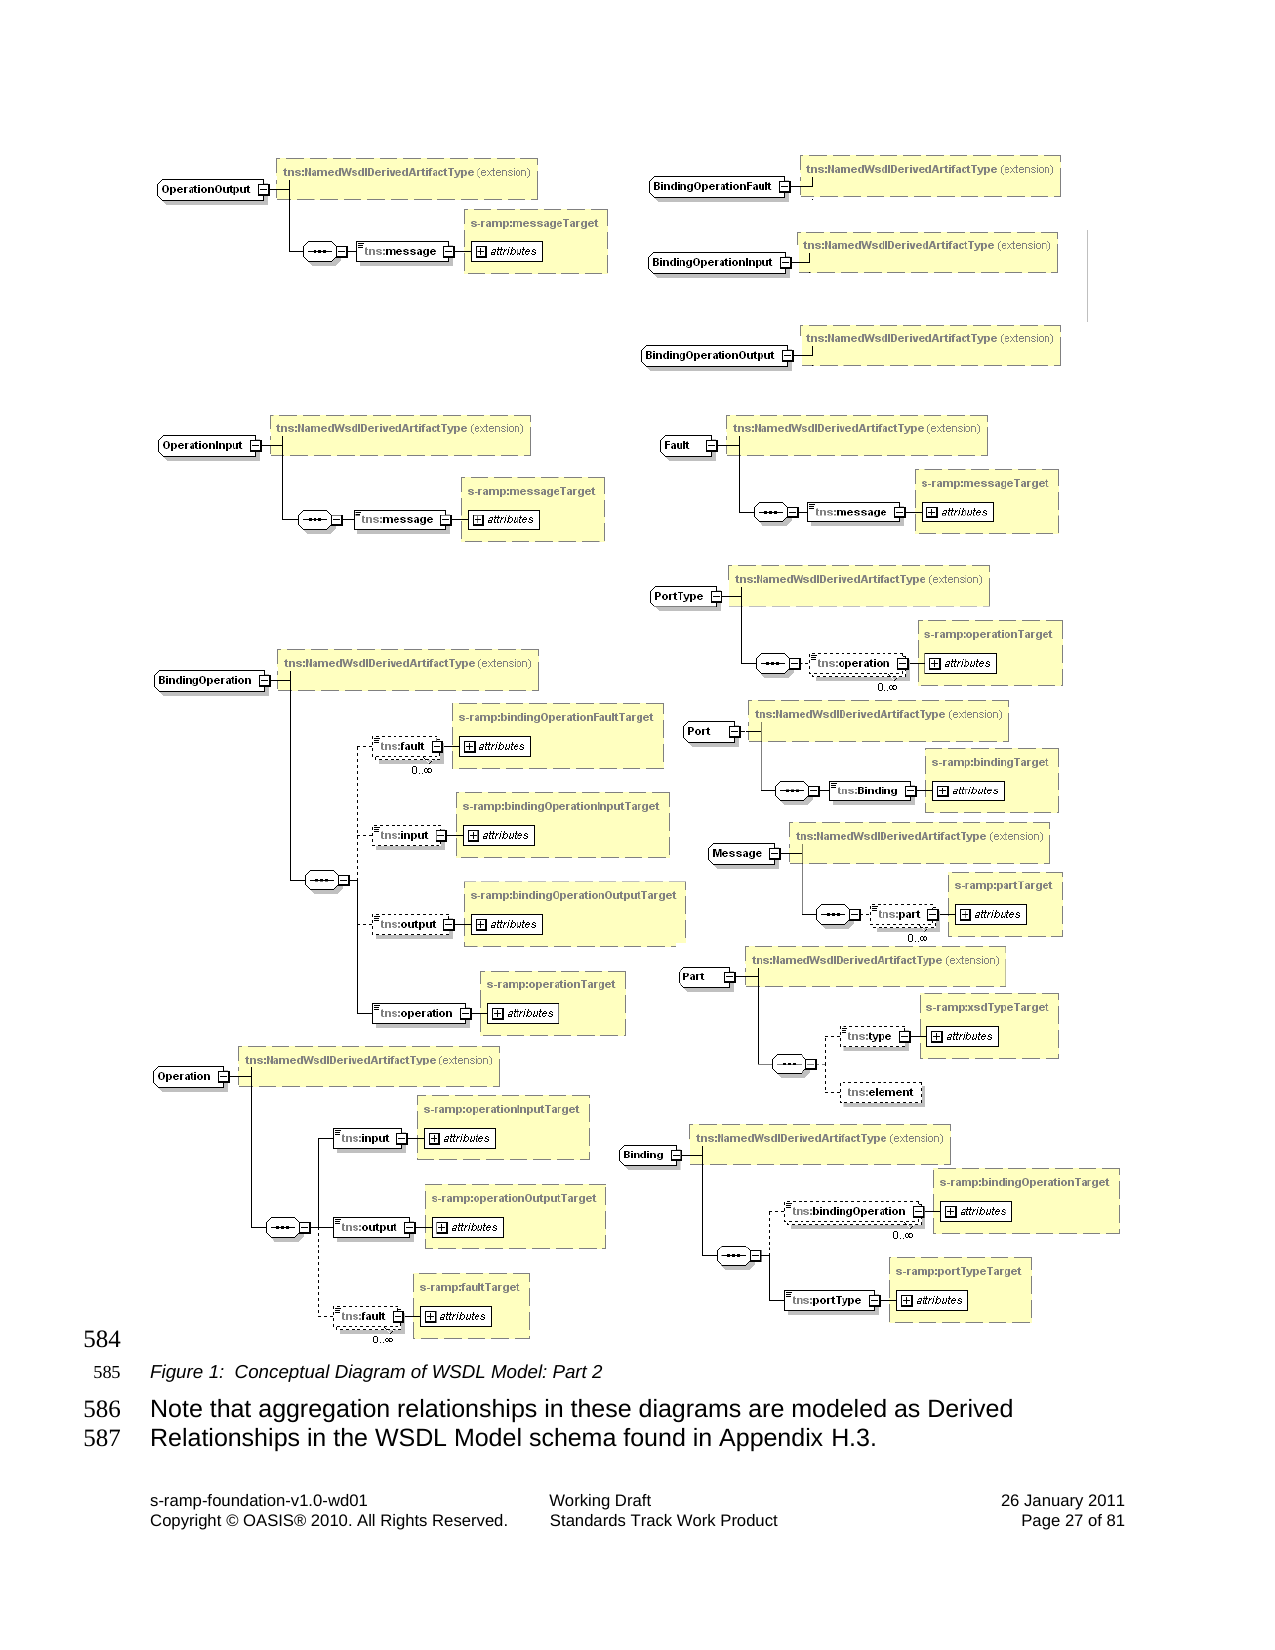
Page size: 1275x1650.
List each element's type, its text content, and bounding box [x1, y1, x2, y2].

text Note that aggregation relationships in these diagrams are modeled as Derived Relationships in the WSDL Model schema found in Appendix H.3. [150, 1394, 1125, 1452]
text Figure : Conceptual Diagram of WSDL Model: Part 2 [150, 1360, 1125, 1382]
picture [152, 150, 1123, 1348]
